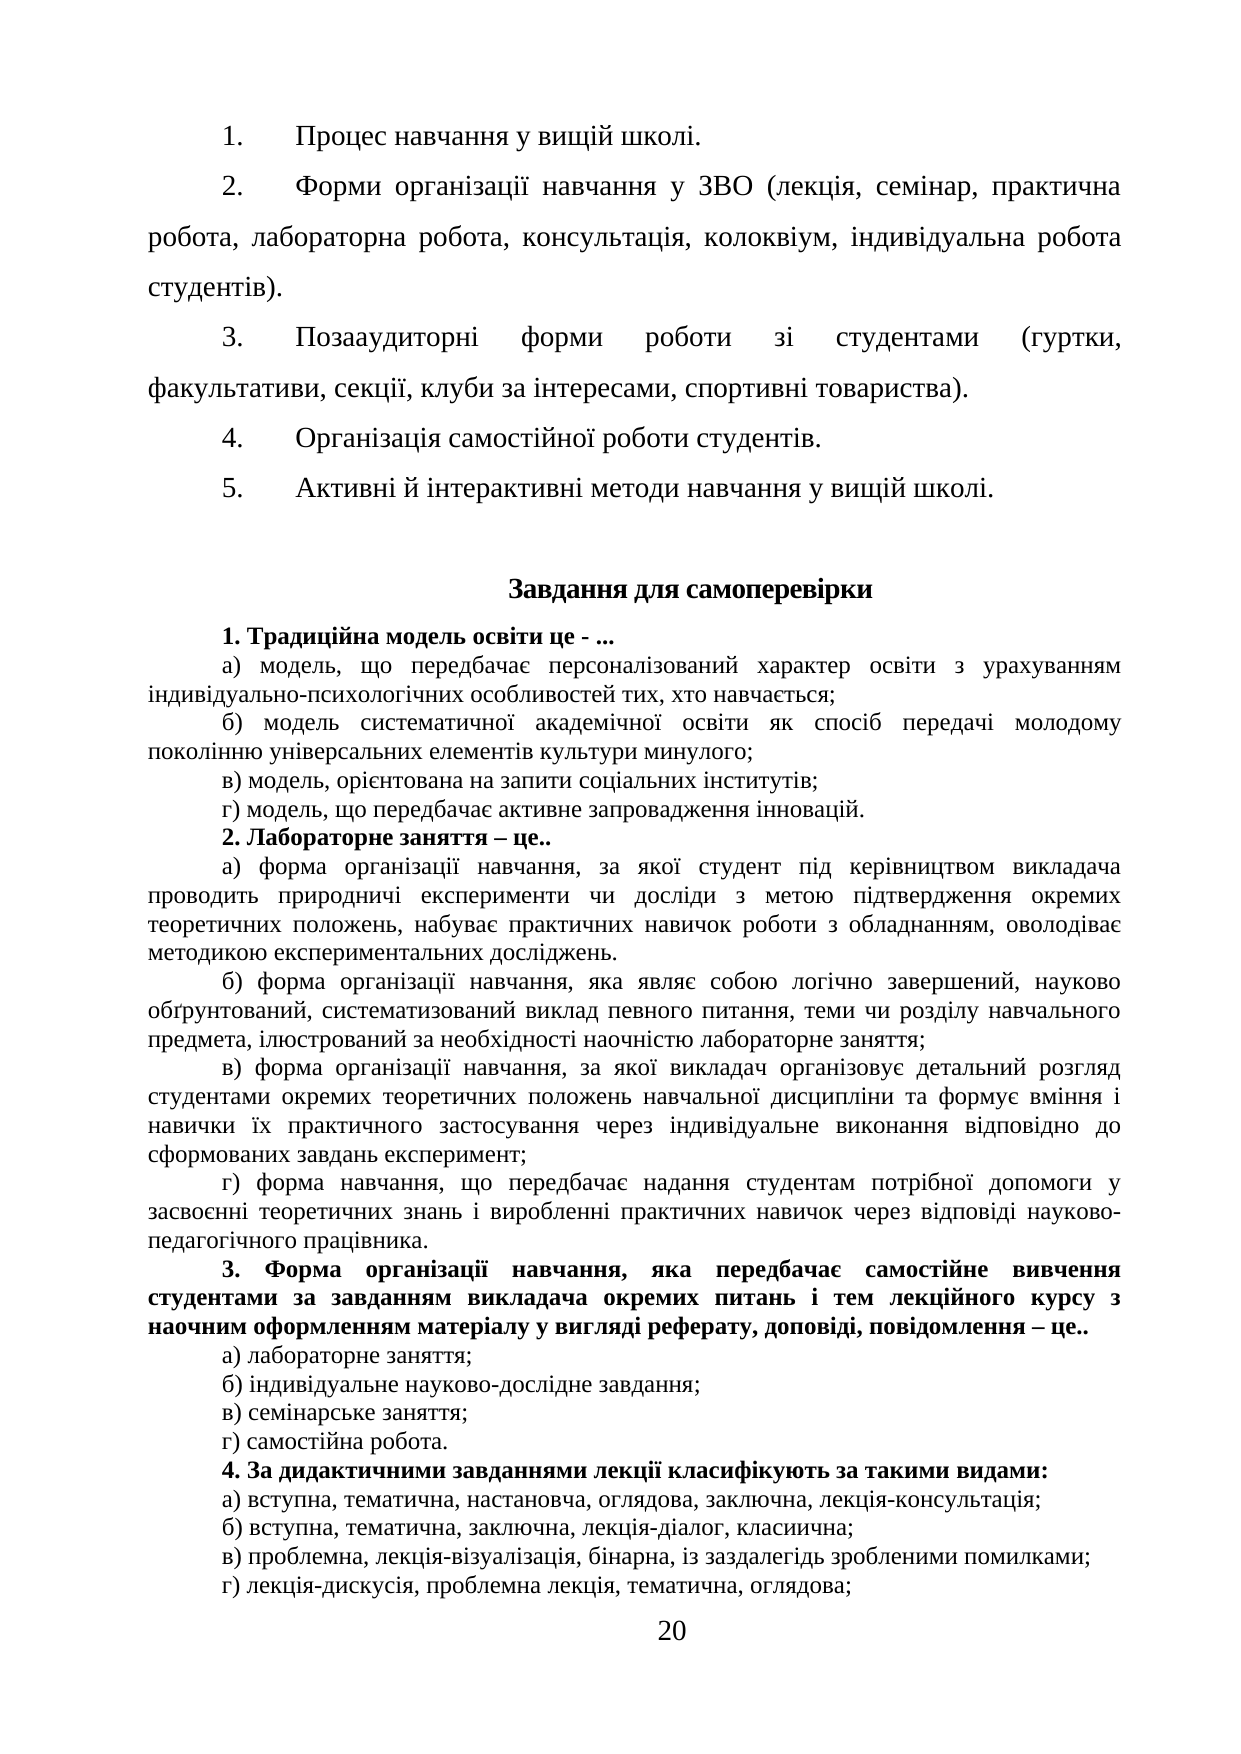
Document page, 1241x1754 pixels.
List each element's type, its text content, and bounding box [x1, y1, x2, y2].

text г) форма навчання, що передбачає надання студентам потрібної допомоги у засвоєнні теоретичних знань і виробленні практичних навичок через відповіді науково-педагогічного працівника. [148, 1167, 1122, 1254]
text б) вступна, тематична, заключна, лекція-діалог, класиична; [148, 1512, 1122, 1541]
text г) модель, що передбачає активне запровадження інновацій. [148, 794, 1122, 822]
text в) модель, орієнтована на запити соціальних інститутів; [148, 765, 1122, 794]
list Процес навчання у вищій школі. [148, 118, 1122, 152]
list Активні й інтерактивні методи навчання у вищій школі. [148, 470, 1122, 504]
text а) форма організації навчання, за якої студент під керівництвом викладача проводить природничі експерименти чи досліди з метою підтвердження окремих теоретичних положень, набуває практичних навичок роботи з обладнанням, оволодіває методикою експериментальних досліджень. [148, 851, 1122, 966]
list Позааудиторні форми роботи зі студентами (гуртки, факультативи, секції, клуби за інтересами, спортивні товариства). [148, 319, 1122, 403]
text а) лабораторне заняття; [148, 1340, 1122, 1369]
text а) вступна, тематична, настановча, оглядова, заключна, лекція-консультація; [148, 1484, 1122, 1512]
text в) проблемна, лекція-візуалізація, бінарна, із заздалегідь зробленими помилками; [148, 1541, 1122, 1570]
text 4. За дидактичними завданнями лекції класифікують за такими видами: [148, 1455, 1122, 1484]
text 3. Форма організації навчання, яка передбачає самостійне вивчення студентами за завданням викладача окремих питань і тем лекційного курсу з наочним оформленням матеріалу у вигляді реферату, доповіді, повідомлення – це.. [148, 1254, 1122, 1340]
list Завдання для самоперевірки [259, 571, 1122, 604]
text в) форма організації навчання, за якої викладач організовує детальний розгляд студентами окремих теоретичних положень навчальної дисципліни та формує вміння і навички їх практичного застосування через індивідуальне виконання відповідно до сформованих завдань експеримент; [148, 1052, 1122, 1167]
text г) самостійна робота. [148, 1426, 1122, 1455]
text б) форма організації навчання, яка являє собою логічно завершений, науково обґрунтований, систематизований виклад певного питання, теми чи розділу навчального предмета, ілюстрований за необхідності наочністю лабораторне заняття; [148, 966, 1122, 1052]
text б) індивідуальне науково-дослідне завдання; [148, 1369, 1122, 1397]
text 2. Лабораторне заняття – це.. [148, 822, 1122, 851]
text а) модель, що передбачає персоналізований характер освіти з урахуванням індивідуально-психологічних особливостей тих, хто навчається; [148, 650, 1122, 707]
text б) модель систематичної академічної освіти як спосіб передачі молодому поколінню універсальних елементів культури минулого; [148, 707, 1122, 765]
list Форми організації навчання у ЗВО (лекція, семінар, практична робота, лабораторна робота, консультація, колоквіум, індивідуальна робота студентів). [148, 168, 1122, 303]
text 1. Традиційна модель освіти це - ... [148, 621, 1122, 650]
list Організація самостійної роботи студентів. [148, 420, 1122, 453]
text г) лекція-дискусія, проблемна лекція, тематична, оглядова; [148, 1570, 1122, 1599]
text в) семінарське заняття; [148, 1397, 1122, 1426]
